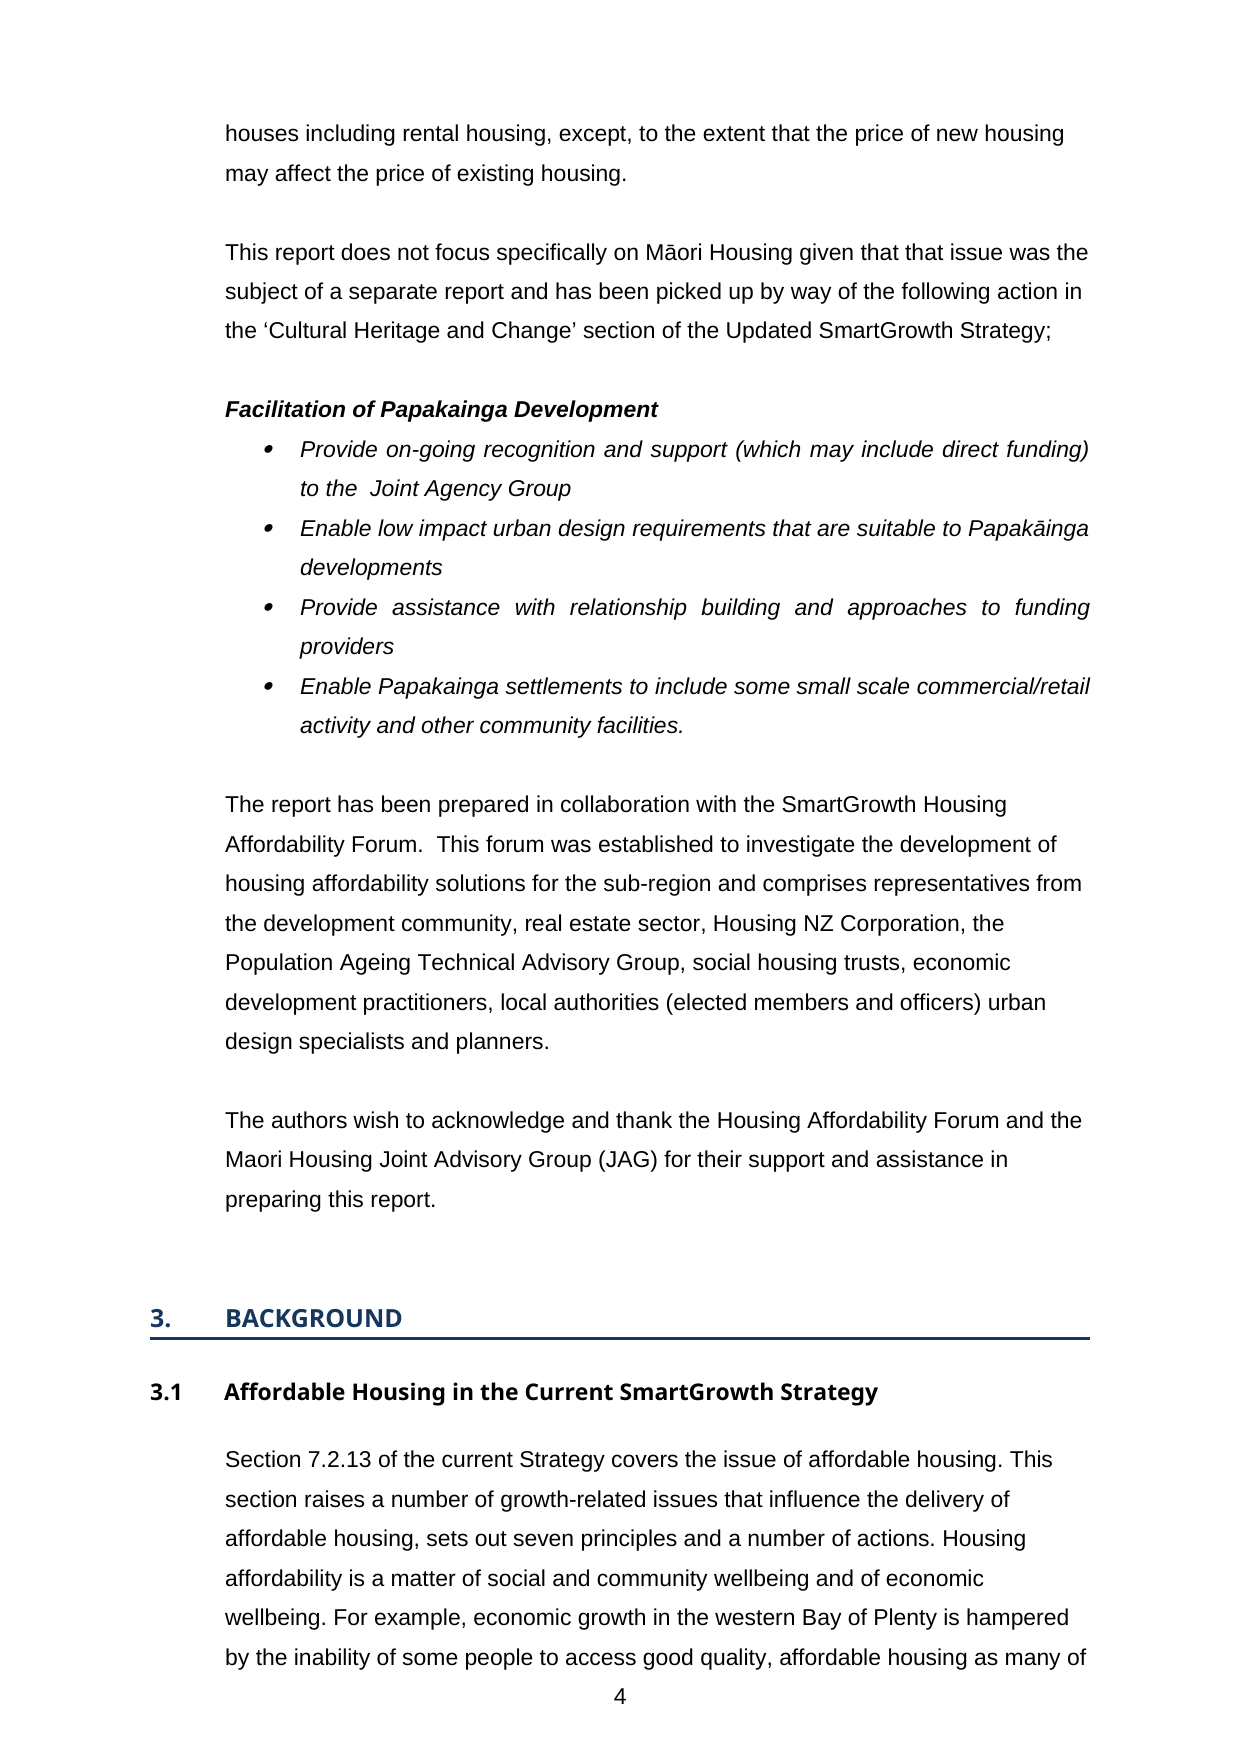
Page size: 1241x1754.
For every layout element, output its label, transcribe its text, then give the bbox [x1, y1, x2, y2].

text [225, 120, 1090, 186]
list Provide on-going recognition and support (which may include direct funding) to the Joint Agency Group [262, 436, 1090, 502]
list Enable low impact urban design requirements that are suitable to Papakāinga developments [262, 515, 1090, 581]
list Enable Papakainga settlements to include some small scale commercial/retail activity and other community facilities. [262, 673, 1090, 738]
text The report has been prepared in collaboration with the SmartGrowth Housing Affordability Forum. This forum was established to investigate the development of housing affordability solutions for the sub-region and comprises representatives from the development community, real estate sector, Housing NZ Corporation, the Population Ageing Technical Advisory Group, social housing trusts, economic development practitioners, local authorities (elected members and officers) urban design specialists and planners. [225, 791, 1090, 1054]
subtitle Affordable Housing in the Current SmartGrowth Strategy [150, 1376, 1090, 1407]
text Facilitation of Papakainga Development [225, 396, 1090, 423]
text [225, 1446, 1090, 1670]
text The authors wish to acknowledge and thank the Housing Affordability Forum and the Maori Housing Joint Advisory Group (JAG) for their support and assistance in preparing this report. [225, 1107, 1090, 1212]
subtitle BACKGROUND [150, 1301, 1090, 1337]
list Provide assistance with relationship building and approaches to funding providers [262, 594, 1090, 659]
text This report does not focus specifically on Māori Housing given that that issue was the subject of a separate report and has been picked up by way of the following action in the ‘Cultural Heritage and Change’ section of the Updated SmartGrowth Strategy; [225, 238, 1090, 344]
